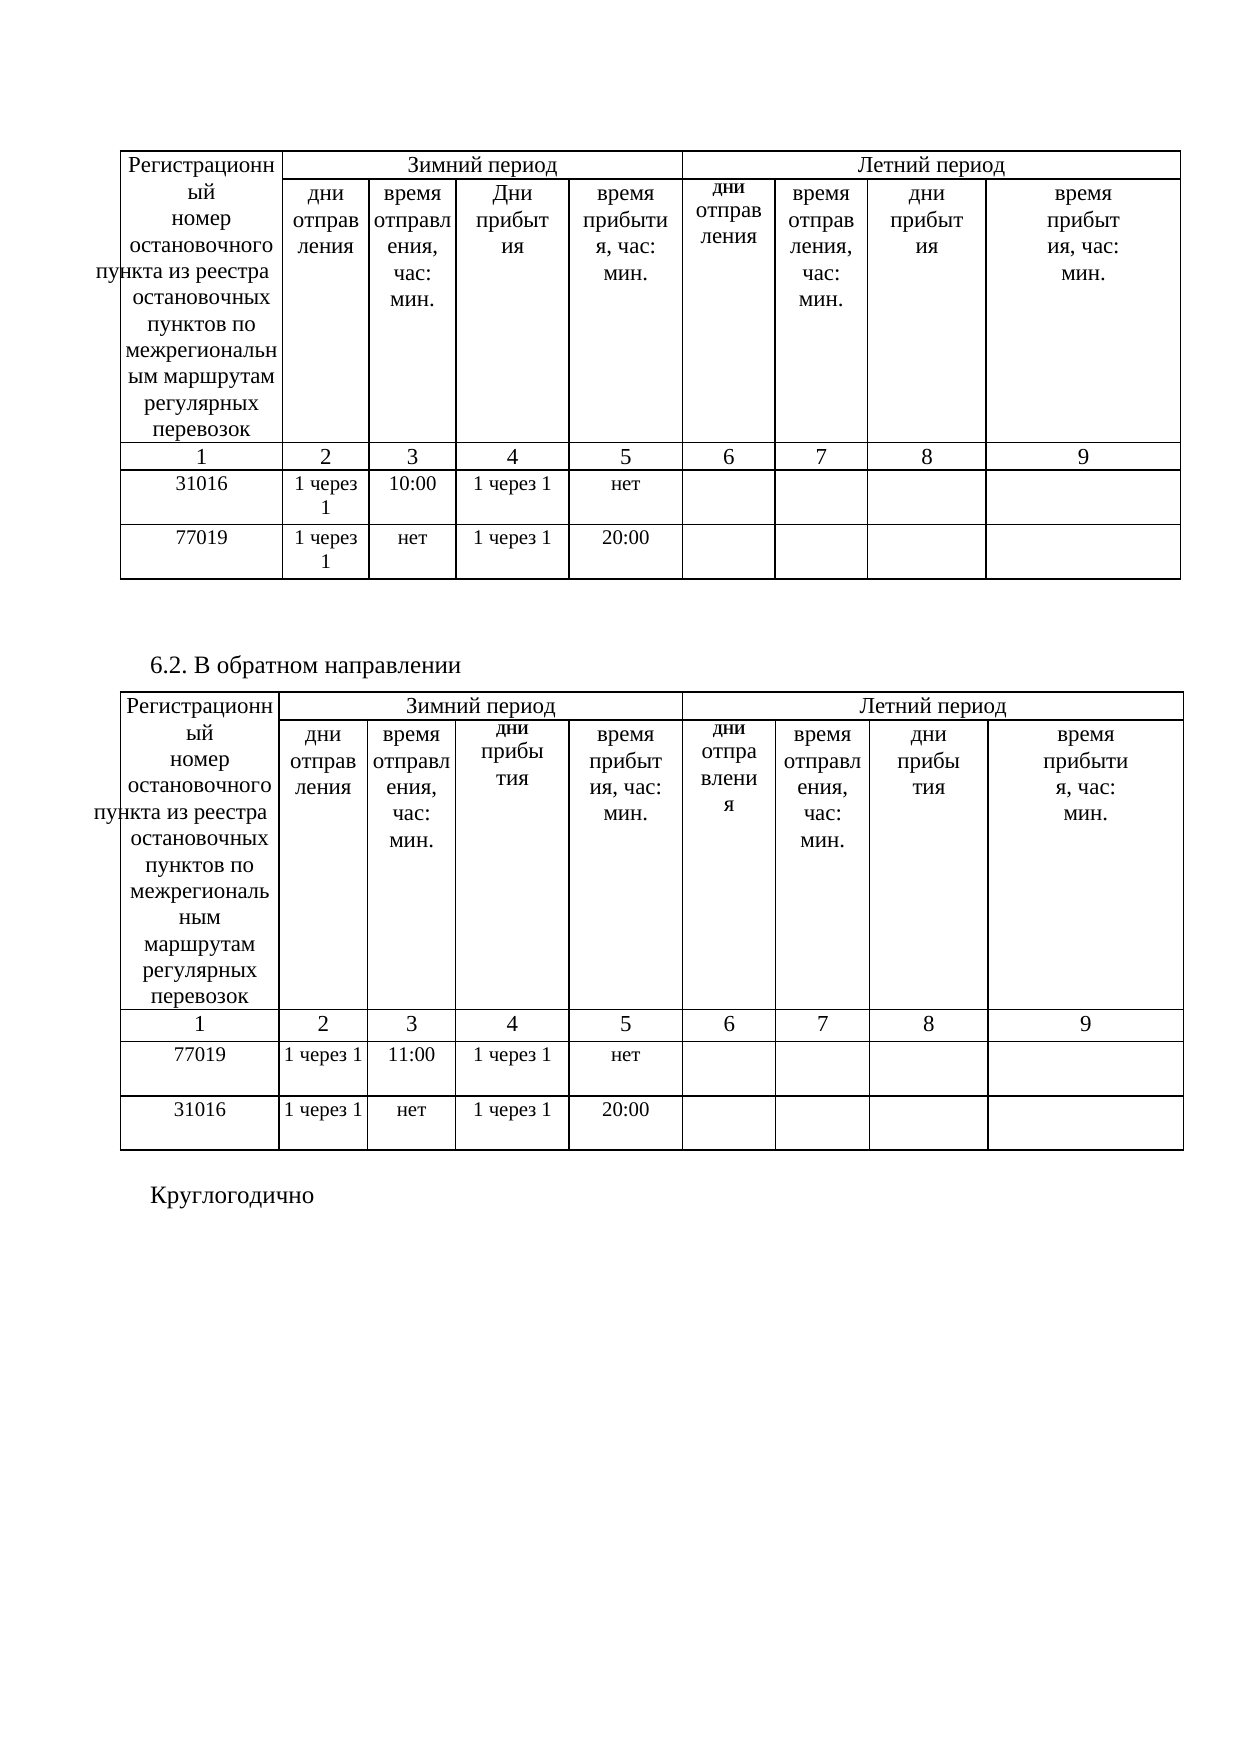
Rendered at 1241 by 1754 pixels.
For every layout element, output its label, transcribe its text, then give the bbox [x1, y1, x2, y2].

table_header Летний период [683, 693, 1183, 719]
table_cell 6 [683, 443, 774, 469]
table_cell 20:00 [570, 525, 682, 578]
table_cell ДНИ отпра влени я [683, 721, 775, 1009]
table_cell 8 [868, 443, 985, 469]
table_cell 1 через 1 [283, 525, 368, 578]
table_cell 1 через 1 [280, 1042, 367, 1095]
table_header Летний период [683, 152, 1180, 178]
table_cell [868, 471, 985, 524]
table_cell нет [570, 471, 682, 524]
table_cell 1 [121, 1010, 278, 1041]
table_cell [870, 1097, 987, 1149]
table_cell время прибыт ия, час: мин. [570, 721, 682, 1009]
text Круглогодично [150, 1180, 1090, 1208]
table_cell [987, 471, 1180, 524]
table_cell 6 [683, 1010, 775, 1041]
table_cell ДНИ прибы тия [456, 721, 568, 1009]
table_cell [989, 1042, 1183, 1095]
table_cell 5 [570, 443, 682, 469]
table_cell [683, 525, 774, 578]
table_header Зимний период [280, 693, 682, 719]
table_cell 8 [870, 1010, 987, 1041]
table_cell [776, 471, 867, 524]
table_cell 31016 [121, 1097, 278, 1149]
table_cell [870, 1042, 987, 1095]
table_cell 9 [987, 443, 1180, 469]
table_cell [776, 525, 867, 578]
table_cell 31016 [121, 471, 282, 524]
table_cell нет [370, 525, 455, 578]
table_cell 5 [570, 1010, 682, 1041]
table_cell 20:00 [570, 1097, 682, 1149]
table_cell 4 [457, 443, 568, 469]
table_cell нет [368, 1097, 455, 1149]
table_cell 1 через 1 [457, 471, 568, 524]
table_cell время отправл ения, час: мин. [368, 721, 455, 1009]
table_cell время отправл ения, час: мин. [370, 180, 455, 441]
table_cell время прибыти я, час: мин. [989, 721, 1183, 1009]
table_cell [683, 471, 774, 524]
table_cell 11:00 [368, 1042, 455, 1095]
table_cell дни прибыт ия [868, 180, 985, 441]
table_cell [683, 1097, 775, 1149]
table_cell [683, 1042, 775, 1095]
table_cell [989, 1097, 1183, 1149]
table_cell 1 через 1 [457, 525, 568, 578]
table_cell Дни прибыт ия [457, 180, 568, 441]
table_cell дни прибы тия [870, 721, 987, 1009]
table_cell 1 [121, 443, 282, 469]
table_cell 9 [989, 1010, 1183, 1041]
table_cell 3 [370, 443, 455, 469]
table_cell время прибыт ия, час: мин. [987, 180, 1180, 441]
table_cell 7 [776, 1010, 869, 1041]
table_cell время отправл ения, час: мин. [776, 721, 869, 1009]
table_cell время прибыти я, час: мин. [570, 180, 682, 441]
table_cell 7 [776, 443, 867, 469]
table_cell 3 [368, 1010, 455, 1041]
table_cell 77019 [121, 525, 282, 578]
table_cell 77019 [121, 1042, 278, 1095]
table_cell 2 [280, 1010, 367, 1041]
table_header Регистрационный номер остановочного пункта из реестра остановочных пунктов по межрегиональным маршрутам регулярных перевозок [121, 152, 282, 441]
table_cell 4 [456, 1010, 568, 1041]
table_cell 2 [283, 443, 368, 469]
table_cell ДНИ отправ ления [683, 180, 774, 441]
table_header Зимний период [283, 152, 682, 178]
table_cell [868, 525, 985, 578]
table_cell дни отправ ления [280, 721, 367, 1009]
text 6.2. В обратном направлении [150, 650, 1090, 678]
table_cell 1 через 1 [283, 471, 368, 524]
table_cell дни отправ ления [283, 180, 368, 441]
table_header Регистрационный номер остановочного пункта из реестра остановочных пунктов по межрегиональным маршрутам регулярных перевозок [121, 693, 278, 1009]
table_cell [987, 525, 1180, 578]
table_cell 1 через 1 [456, 1042, 568, 1095]
table_cell [776, 1042, 869, 1095]
table_cell 10:00 [370, 471, 455, 524]
table_cell время отправ ления, час: мин. [776, 180, 867, 441]
table_cell 1 через 1 [456, 1097, 568, 1149]
table_cell 1 через 1 [280, 1097, 367, 1149]
table_cell [776, 1097, 869, 1149]
table_cell нет [570, 1042, 682, 1095]
